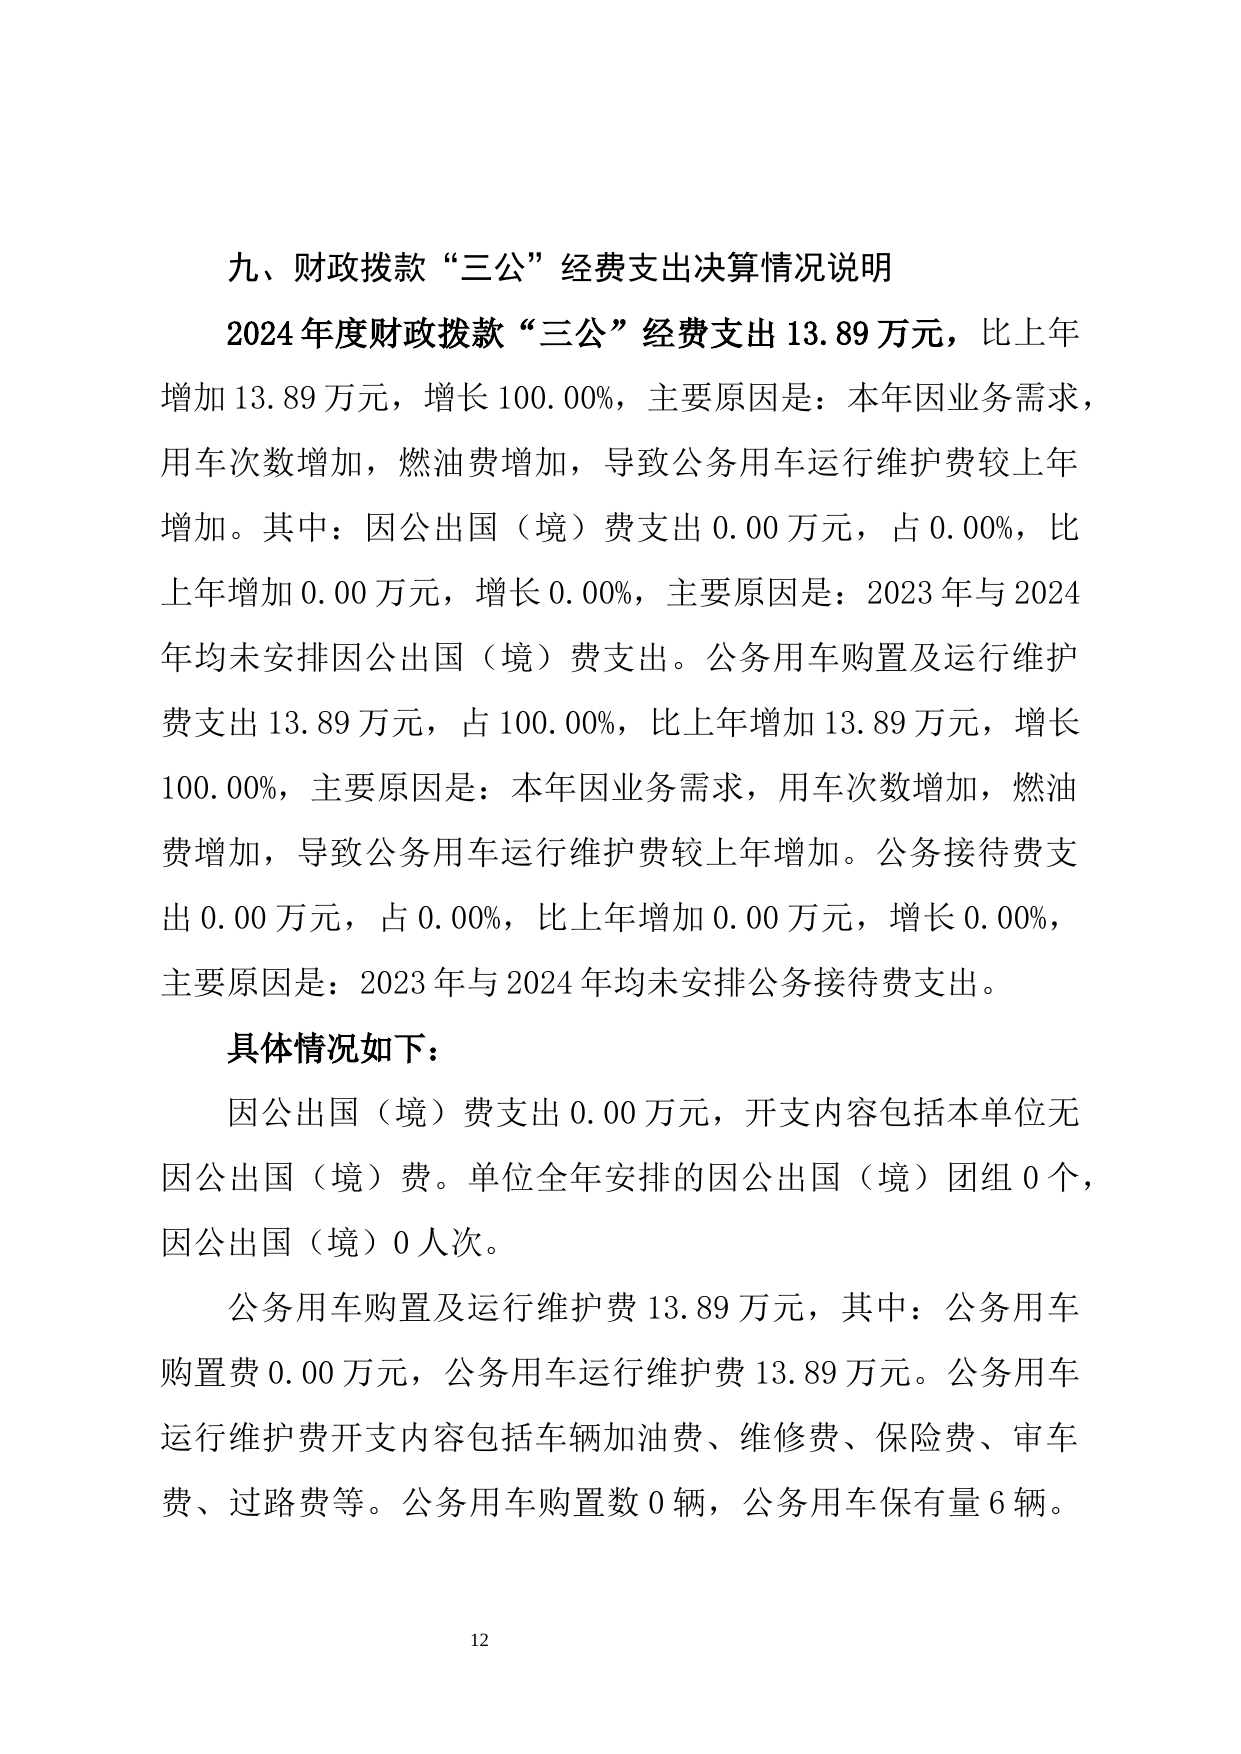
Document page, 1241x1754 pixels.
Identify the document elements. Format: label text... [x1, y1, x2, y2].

text 2024年度财政拨款“三公”经费支出13.89万元，比上年增加13.89万元，增长100.00%，主要原因是：本年因业务需求，用车次数增加，燃油费增加，导致公务用车运行维护费较上年增加。其中：因公出国（境）费支出0.00万元，占0.00%，比上年增加0.00万元，增长0.00%，主要原因是：2023年与2024年均未安排因公出国（境）费支出。公务用车购置及运行维护费支出13.89万元，占100.00%，比上年增加13.89万元，增长100.00%，主要原因是：本年因业务需求，用车次数增加，燃油费增加，导致公务用车运行维护费较上年增加。公务接待费支出0.00万元，占0.00%，比上年增加0.00万元，增长0.00%，主要原因是：2023年与2024年均未安排公务接待费支出。 [159, 298, 1081, 1013]
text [159, 1273, 1081, 1533]
text 具体情况如下： [159, 1013, 1081, 1078]
text 因公出国（境）费支出0.00万元，开支内容包括本单位无因公出国（境）费。单位全年安排的因公出国（境）团组0个，因公出国（境）0人次。 [159, 1078, 1081, 1273]
text 九、财政拨款“三公”经费支出决算情况说明 [159, 233, 1081, 298]
